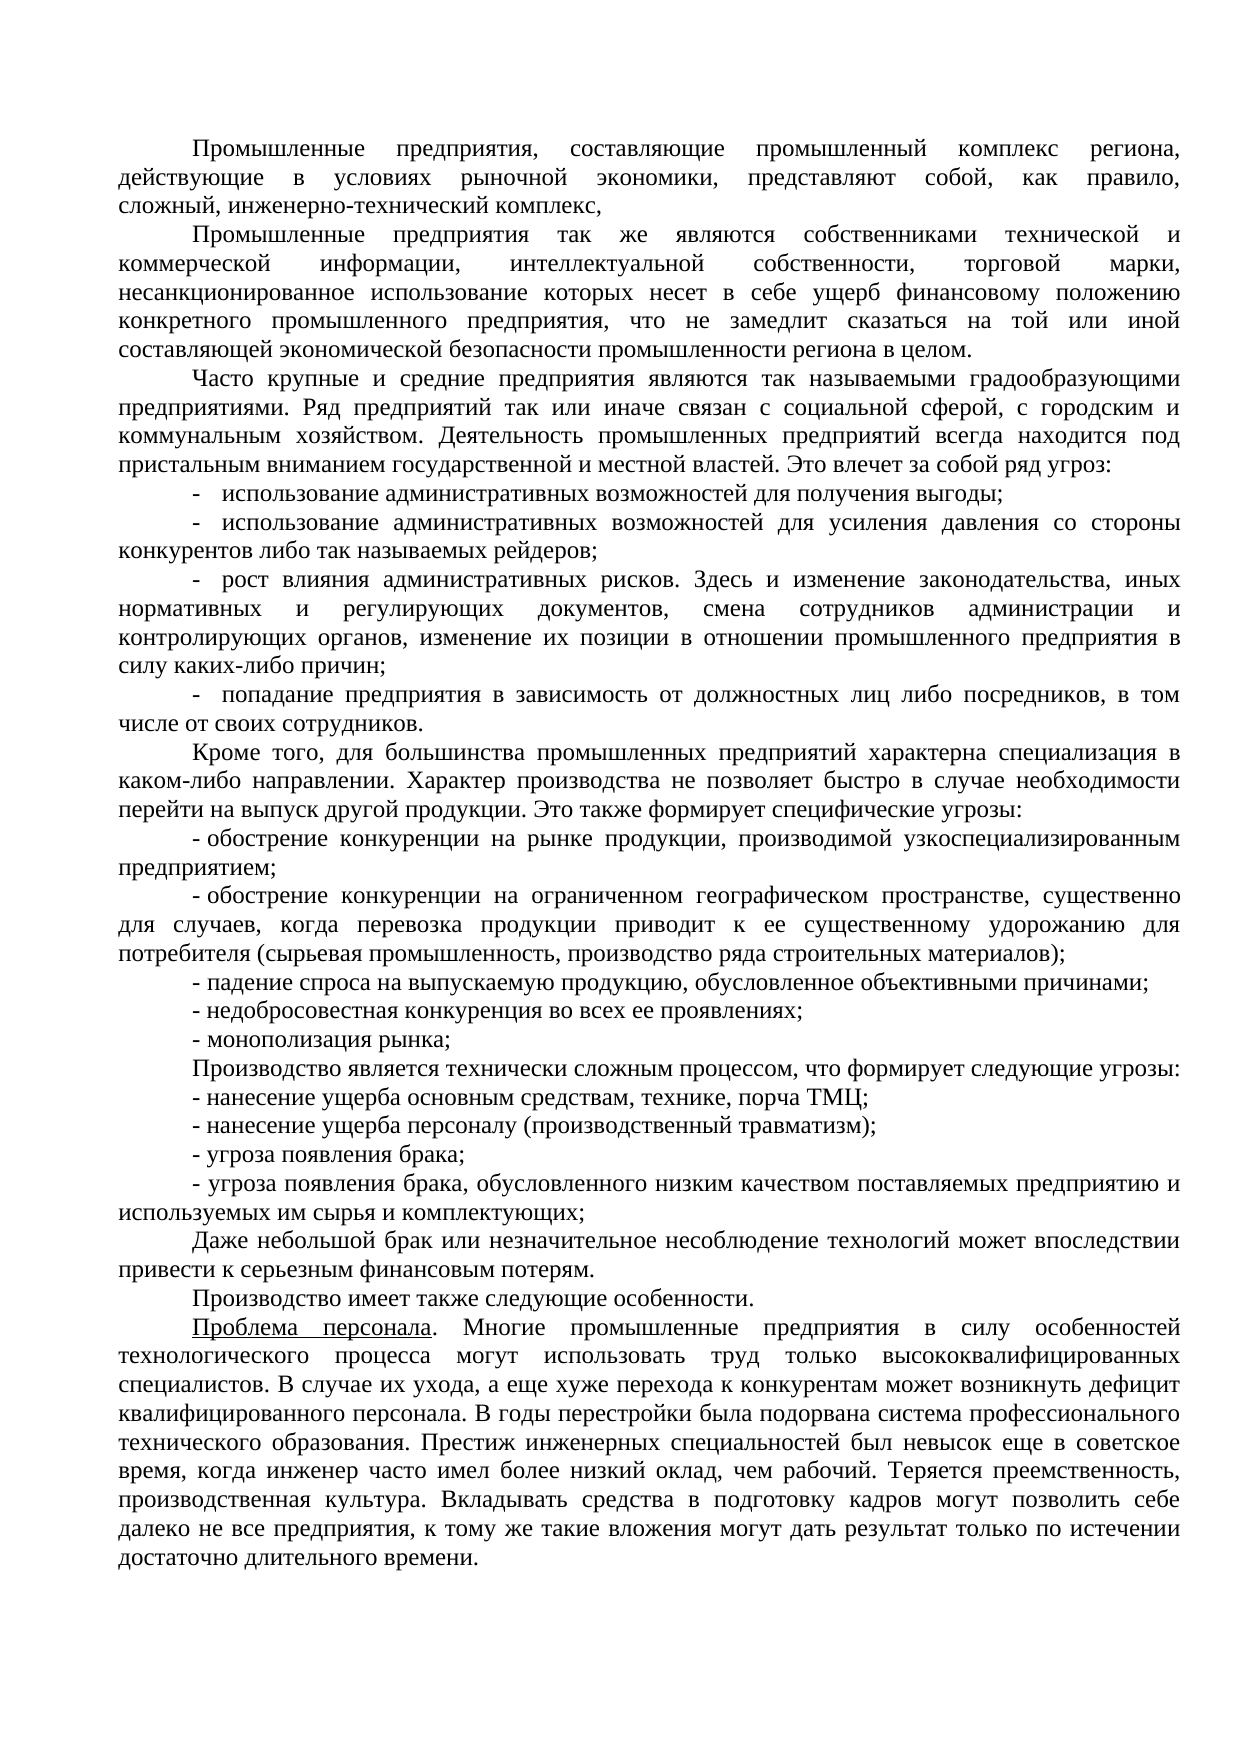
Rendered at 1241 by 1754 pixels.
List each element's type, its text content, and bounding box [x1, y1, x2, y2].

text Производство имеет также следующие особенности. [118, 1283, 1181, 1312]
text - использование административных возможностей для усиления давления со стороны конкурентов либо так называемых рейдеров; [118, 507, 1181, 564]
text Промышленные предприятия так же являются собственниками технической и коммерческой информации, интеллектуальной собственности, торговой марки, несанкционированное использование которых несет в себе ущерб финансовому положению конкретного промышленного предприятия, что не замедлит сказаться на той или иной составляющей экономической безопасности промышленности региона в целом. [118, 219, 1181, 363]
text - нанесение ущерба персоналу (производственный травматизм); [118, 1111, 1181, 1139]
text Промышленные предприятия, составляющие промышленный комплекс региона, действующие в условиях рыночной экономики, представляют собой, как правило, сложный, инженерно-технический комплекс, [118, 133, 1181, 219]
text - нанесение ущерба основным средствам, технике, порча ТМЦ; [118, 1082, 1181, 1111]
text - попадание предприятия в зависимость от должностных лиц либо посредников, в том числе от своих сотрудников. [118, 679, 1181, 737]
text - обострение конкуренции на ограниченном географическом пространстве, существенно для случаев, когда перевозка продукции приводит к ее существенному удорожанию для потребителя (сырьевая промышленность, производство ряда строительных материалов); [118, 881, 1181, 967]
text - обострение конкуренции на рынке продукции, производимой узкоспециализированным предприятием; [118, 823, 1181, 881]
text - падение спроса на выпускаемую продукцию, обусловленное объективными причинами; [118, 967, 1181, 996]
text Проблема персонала. Многие промышленные предприятия в силу особенностей технологического процесса могут использовать труд только высококвалифицированных специалистов. В случае их ухода, а еще хуже перехода к конкурентам может возникнуть дефицит квалифицированного персонала. В годы перестройки была подорвана система профессионального технического образования. Престиж инженерных специальностей был невысок еще в советское время, когда инженер часто имел более низкий оклад, чем рабочий. Теряется преемственность, производственная культура. Вкладывать средства в подготовку кадров могут позволить себе далеко не все предприятия, к тому же такие вложения могут дать результат только по истечении достаточно длительного времени. [118, 1312, 1181, 1571]
text - использование административных возможностей для получения выгоды; [118, 478, 1181, 507]
text - угроза появления брака, обусловленного низким качеством поставляемых предприятию и используемых им сырья и комплектующих; [118, 1168, 1181, 1226]
text - рост влияния административных рисков. Здесь и изменение законодательства, иных нормативных и регулирующих документов, смена сотрудников администрации и контролирующих органов, изменение их позиции в отношении промышленного предприятия в силу каких-либо причин; [118, 564, 1181, 679]
text Даже небольшой брак или незначительное несоблюдение технологий может впоследствии привести к серьезным финансовым потерям. [118, 1226, 1181, 1283]
text Производство является технически сложным процессом, что формирует следующие угрозы: [118, 1053, 1181, 1082]
text Кроме того, для большинства промышленных предприятий характерна специализация в каком-либо направлении. Характер производства не позволяет быстро в случае необходимости перейти на выпуск другой продукции. Это также формирует специфические угрозы: [118, 737, 1181, 823]
text - недобросовестная конкуренция во всех ее проявлениях; [118, 996, 1181, 1024]
text Часто крупные и средние предприятия являются так называемыми градообразующими предприятиями. Ряд предприятий так или иначе связан с социальной сферой, с городским и коммунальным хозяйством. Деятельность промышленных предприятий всегда находится под пристальным вниманием государственной и местной властей. Это влечет за собой ряд угроз: [118, 363, 1181, 478]
text - монополизация рынка; [118, 1024, 1181, 1053]
text - угроза появления брака; [118, 1139, 1181, 1168]
